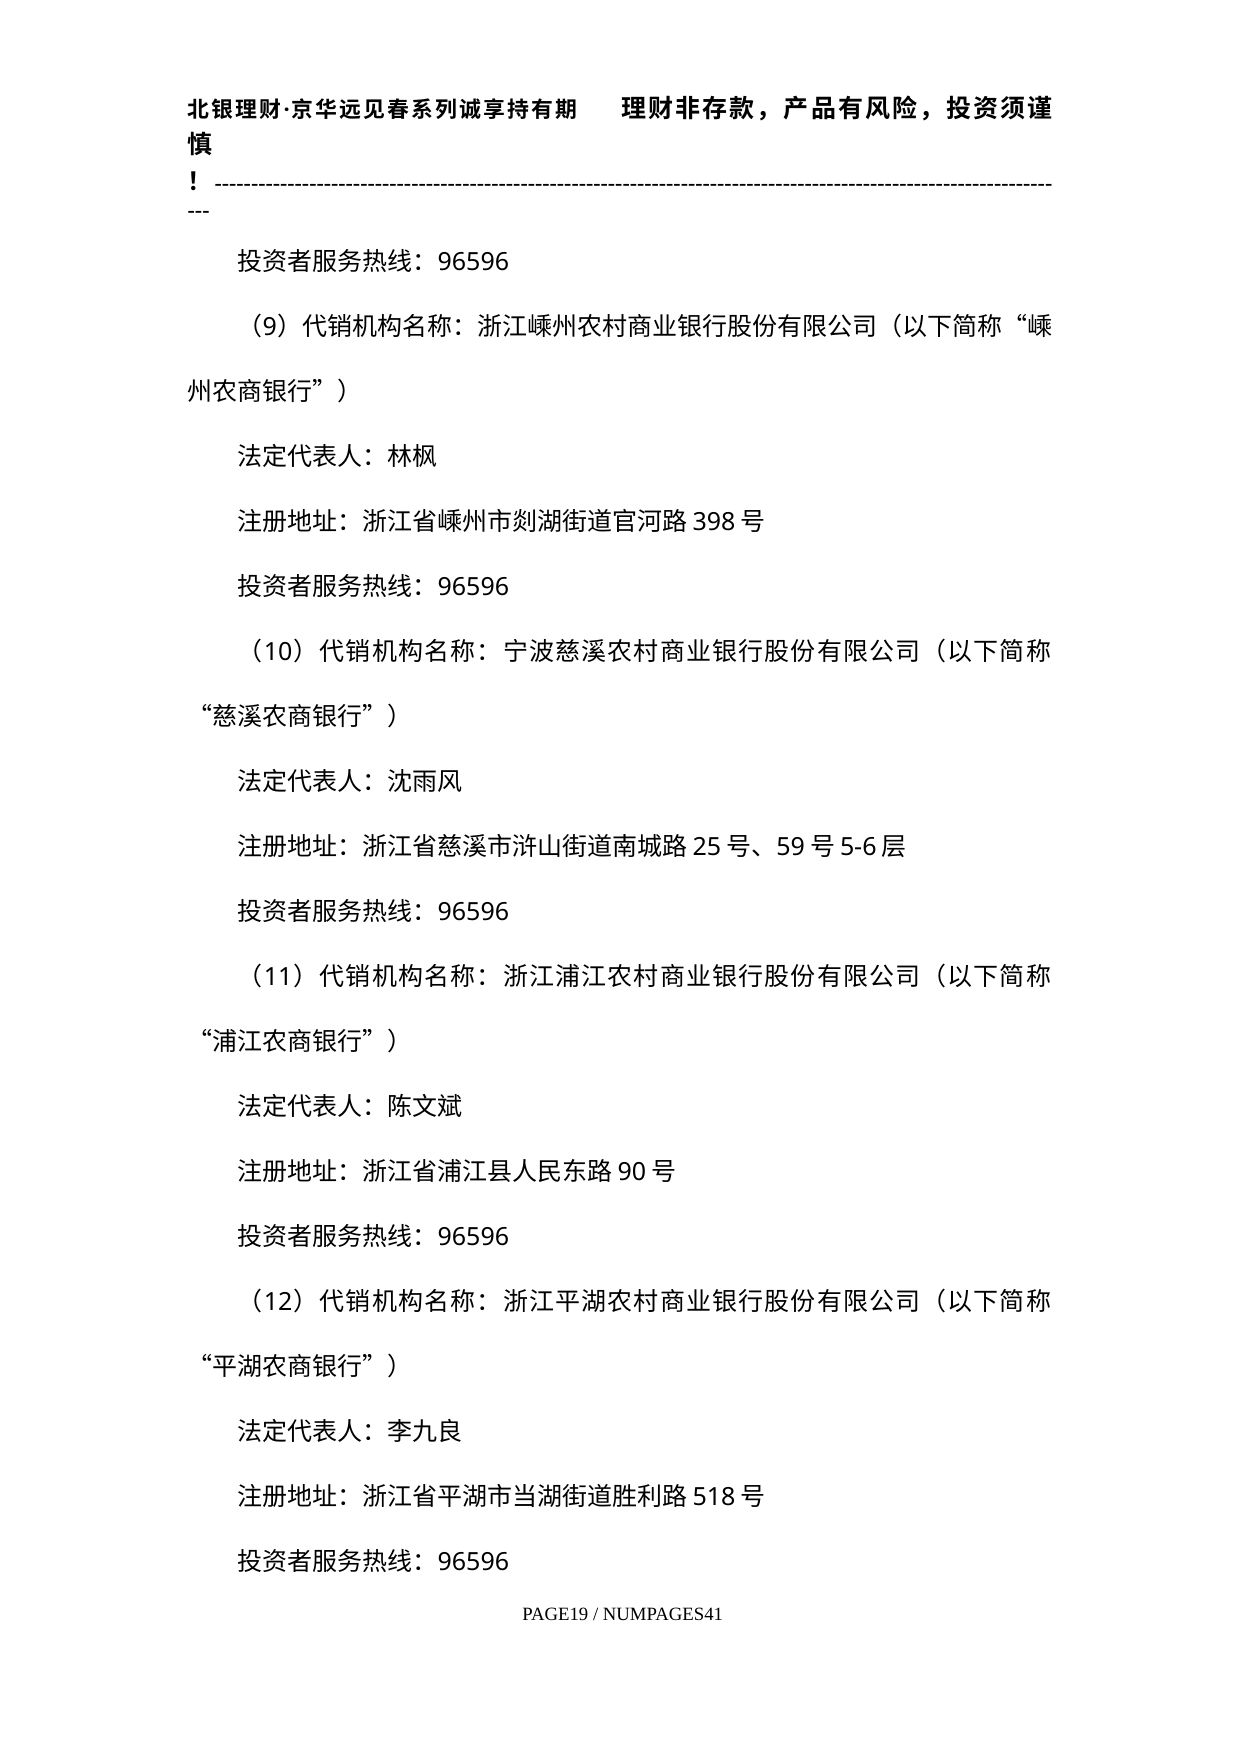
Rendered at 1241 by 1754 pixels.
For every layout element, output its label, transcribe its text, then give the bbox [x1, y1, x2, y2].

text 投资者服务热线：96596 [187, 1527, 1053, 1592]
text 注册地址：浙江省嵊州市剡湖街道官河路398号 [187, 487, 1053, 552]
text 法定代表人：沈雨风 [187, 747, 1053, 812]
text 投资者服务热线：96596 [187, 877, 1053, 942]
text （11）代销机构名称：浙江浦江农村商业银行股份有限公司（以下简称“浦江农商银行”） [187, 942, 1053, 1072]
text 投资者服务热线：96596 [187, 227, 1053, 292]
text （10）代销机构名称：宁波慈溪农村商业银行股份有限公司（以下简称“慈溪农商银行”） [187, 617, 1053, 747]
text （12）代销机构名称：浙江平湖农村商业银行股份有限公司（以下简称“平湖农商银行”） [187, 1267, 1053, 1397]
text 注册地址：浙江省浦江县人民东路90号 [187, 1137, 1053, 1202]
text （9）代销机构名称：浙江嵊州农村商业银行股份有限公司（以下简称“嵊州农商银行”） [187, 292, 1053, 422]
text 注册地址：浙江省慈溪市浒山街道南城路25号、59号5-6层 [187, 812, 1053, 877]
text 法定代表人：林枫 [187, 422, 1053, 487]
text 法定代表人：陈文斌 [187, 1072, 1053, 1137]
text 投资者服务热线：96596 [187, 1202, 1053, 1267]
text 法定代表人：李九良 [187, 1397, 1053, 1462]
text 投资者服务热线：96596 [187, 552, 1053, 617]
text 注册地址：浙江省平湖市当湖街道胜利路518号 [187, 1462, 1053, 1527]
